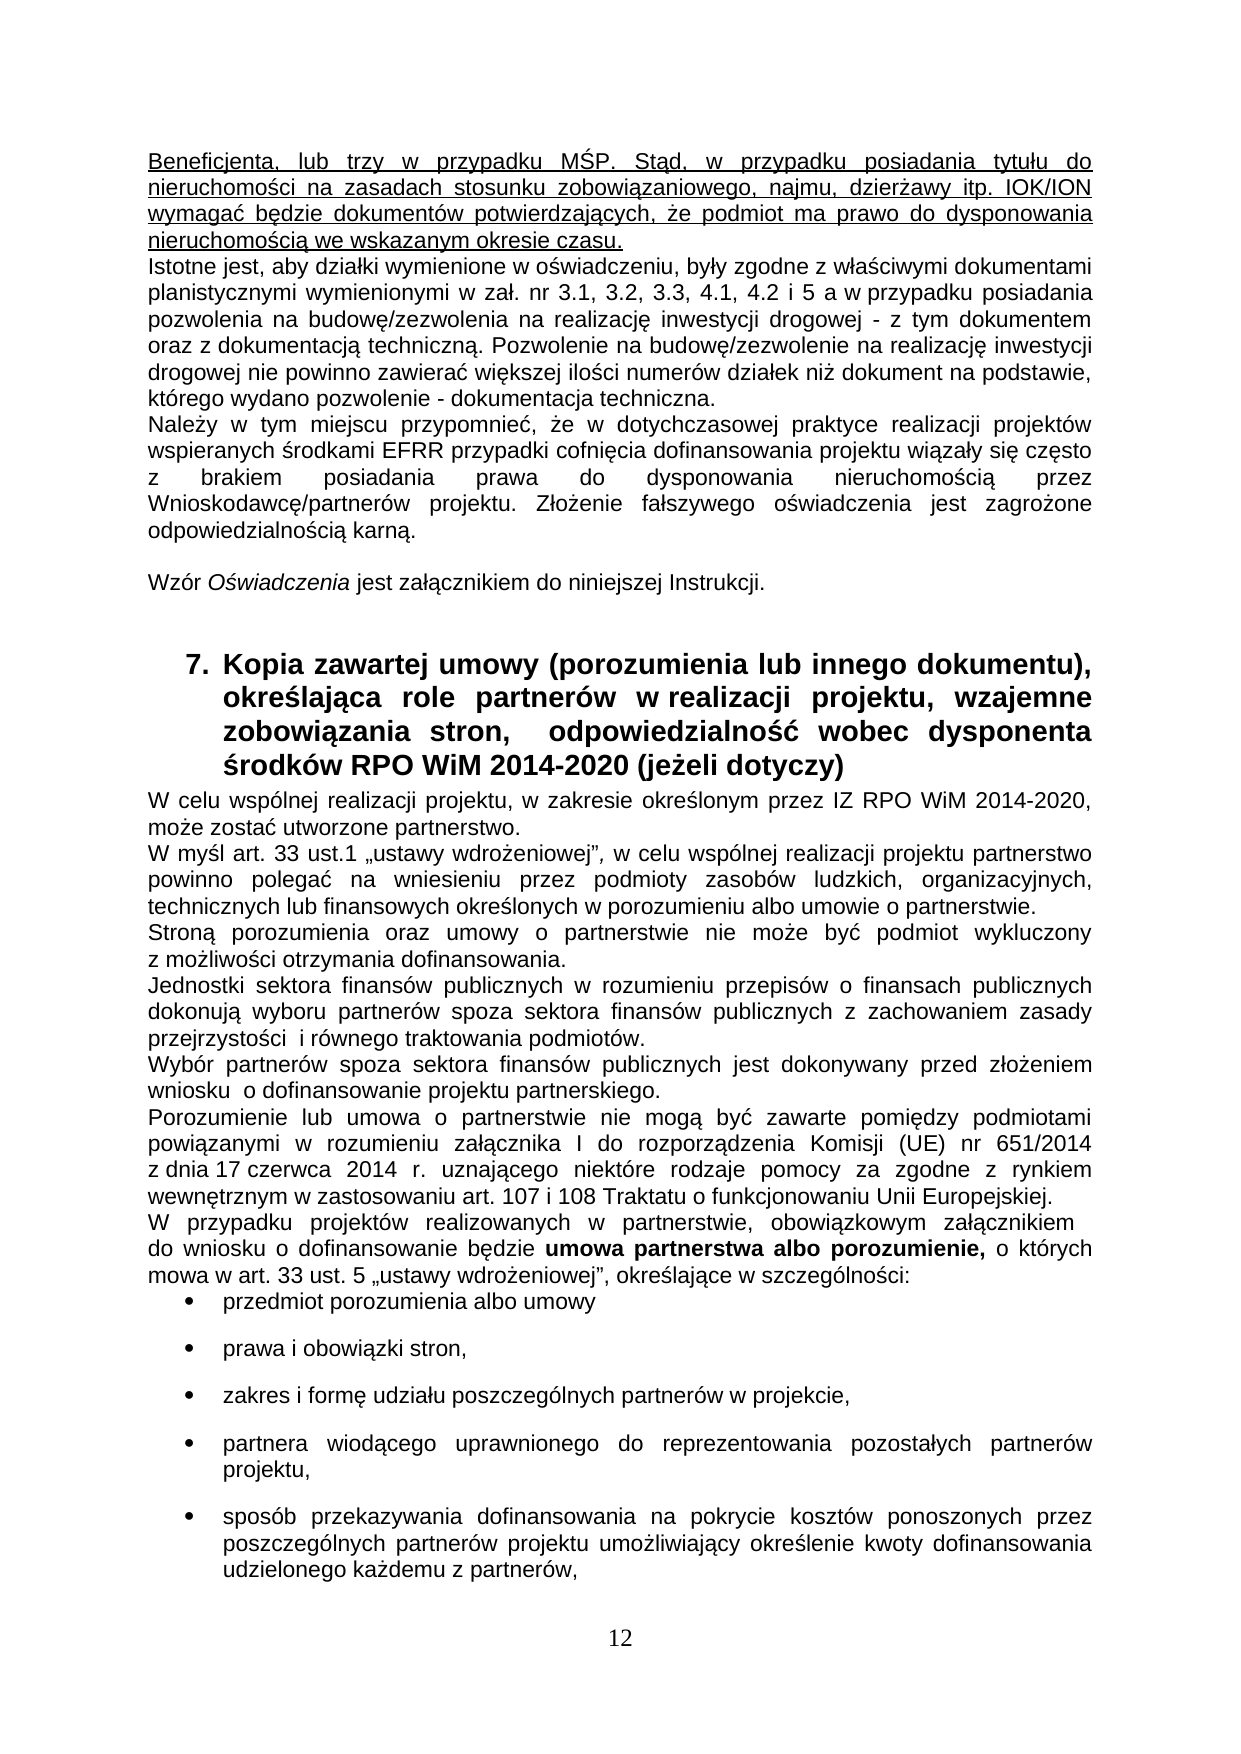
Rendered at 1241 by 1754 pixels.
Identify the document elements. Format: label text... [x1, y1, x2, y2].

list Kopia zawartej umowy (porozumienia lub innego dokumentu), określająca role partnerów w realizacji projektu, wzajemne zobowiązania stron, odpowiedzialność wobec dysponenta środków RPO WiM 2014-2020 (jeżeli dotyczy) [185, 647, 1093, 781]
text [148, 148, 1093, 170]
text Należy w tym miejscu przypomnieć, że w dotychczasowej praktyce realizacji projektów wspieranych środkami EFRR przypadki cofnięcia dofinansowania projektu wiązały się często z brakiem posiadania prawa do dysponowania nieruchomością przez Wnioskodawcę/partnerów projektu. Złożenie fałszywego oświadczenia jest zagrożone odpowiedzialnością karną. [148, 411, 1093, 543]
text Istotne jest, aby działki wymienione w oświadczeniu, były zgodne z właściwymi dokumentami planistycznymi wymienionymi w zał. nr 3.1, 3.2, 3.3, 4.1, 4.2 i 5 a w przypadku posiadania pozwolenia na budowę/zezwolenia na realizację inwestycji drogowej - z tym dokumentem oraz z dokumentacją techniczną. Pozwolenie na budowę/zezwolenie na realizację inwestycji drogowej nie powinno zawierać większej ilości numerów działek niż dokument na podstawie, którego wydano pozwolenie - dokumentacja techniczna. [148, 253, 1093, 411]
list prawa i obowiązki stron, [185, 1335, 1093, 1362]
text Jednostki sektora finansów publicznych w rozumieniu przepisów o finansach publicznych dokonują wyboru partnerów spoza sektora finansów publicznych z zachowaniem zasady przejrzystości i równego traktowania podmiotów. [148, 972, 1093, 1051]
list zakres i formę udziału poszczególnych partnerów w projekcie, [185, 1382, 1093, 1409]
text Stroną porozumienia oraz umowy o partnerstwie nie może być podmiot wykluczony z możliwości otrzymania dofinansowania. [148, 919, 1093, 972]
text W myśl art. 33 ust.1 „ustawy wdrożeniowej”, w celu wspólnej realizacji projektu partnerstwo powinno polegać na wniesieniu przez podmioty zasobów ludzkich, organizacyjnych, technicznych lub finansowych określonych w porozumieniu albo umowie o partnerstwie. [148, 840, 1093, 919]
text Wzór Oświadczenia jest załącznikiem do niniejszej Instrukcji. [148, 569, 1093, 596]
list sposób przekazywania dofinansowania na pokrycie kosztów ponoszonych przez poszczególnych partnerów projektu umożliwiający określenie kwoty dofinansowania udzielonego każdemu z partnerów, [185, 1503, 1093, 1582]
text W przypadku projektów realizowanych w partnerstwie, obowiązkowym załącznikiem do wniosku o dofinansowanie będzie umowa partnerstwa albo porozumienie, o których mowa w art. 33 ust. 5 „ustawy wdrożeniowej”, określające w szczególności: [148, 1209, 1093, 1288]
text Wybór partnerów spoza sektora finansów publicznych jest dokonywany przed złożeniem wniosku o dofinansowanie projektu partnerskiego. [148, 1051, 1093, 1104]
text Porozumienie lub umowa o partnerstwie nie mogą być zawarte pomiędzy podmiotami powiązanymi w rozumieniu załącznika I do rozporządzenia Komisji (UE) nr 651/2014 z dnia 17 czerwca 2014 r. uznającego niektóre rodzaje pomocy za zgodne z rynkiem wewnętrznym w zastosowaniu art. 107 i 108 Traktatu o funkcjonowaniu Unii Europejskiej. [148, 1104, 1093, 1209]
list partnera wiodącego uprawnionego do reprezentowania pozostałych partnerów projektu, [185, 1430, 1093, 1482]
list przedmiot porozumienia albo umowy [185, 1288, 1093, 1314]
text W celu wspólnej realizacji projektu, w zakresie określonym przez IZ RPO WiM 2014-2020, może zostać utworzone partnerstwo. [148, 787, 1093, 840]
